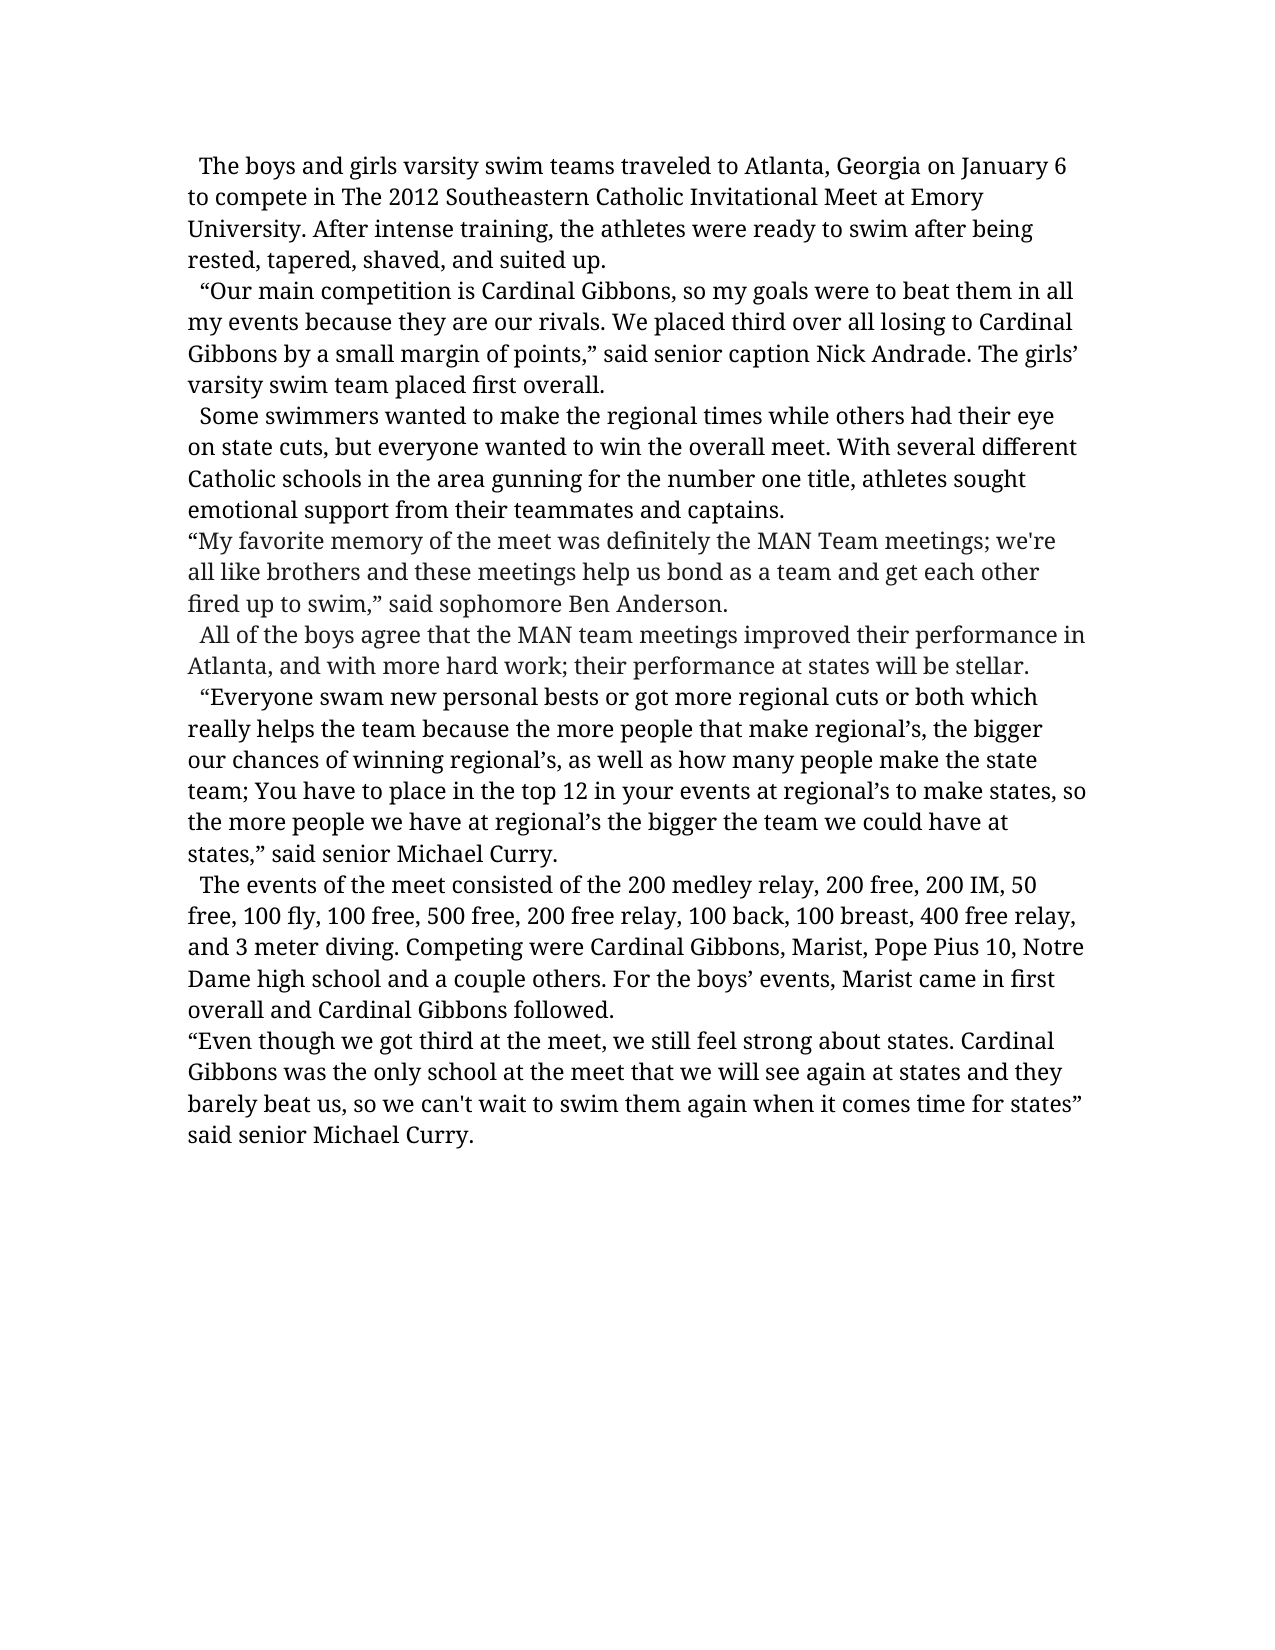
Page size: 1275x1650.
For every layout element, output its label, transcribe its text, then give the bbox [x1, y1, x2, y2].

text “My favorite memory of the meet was definitely the MAN Team meetings; we're all like brothers and these meetings help us bond as a team and get each other fired up to swim,” said sophomore Ben Anderson. [187, 525, 1087, 619]
text “Even though we got third at the meet, we still feel strong about states. Cardinal Gibbons was the only school at the meet that we will see again at states and they barely beat us, so we can't wait to swim them again when it comes time for states” said senior Michael Curry. [187, 1025, 1087, 1150]
text Some swimmers wanted to make the regional times while others had their eye on state cuts, but everyone wanted to win the overall meet. With several different Catholic schools in the area gunning for the number one title, athletes sought emotional support from their teammates and captains. [187, 400, 1087, 525]
text “Everyone swam new personal bests or got more regional cuts or both which really helps the team because the more people that make regional’s, the bigger our chances of winning regional’s, as well as how many people make the state team; You have to place in the top 12 in your events at regional’s to make states, so the more people we have at regional’s the bigger the team we could have at states,” said senior Michael Curry. [187, 681, 1087, 869]
text The boys and girls varsity swim teams traveled to Atlanta, Georgia on January 6 to compete in The 2012 Southeastern Catholic Invitational Meet at Emory University. After intense training, the athletes were ready to swim after being rested, tapered, shaved, and suited up. [187, 150, 1087, 275]
text “Our main competition is Cardinal Gibbons, so my goals were to beat them in all my events because they are our rivals. We placed third over all losing to Cardinal Gibbons by a small margin of points,” said senior caption Nick Andrade. The girls’ varsity swim team placed first overall. [187, 275, 1087, 400]
text All of the boys agree that the MAN team meetings improved their performance in Atlanta, and with more hard work; their performance at states will be stellar. [187, 619, 1087, 681]
text The events of the meet consisted of the 200 medley relay, 200 free, 200 IM, 50 free, 100 fly, 100 free, 500 free, 200 free relay, 100 back, 100 breast, 400 free relay, and 3 meter diving. Competing were Cardinal Gibbons, Marist, Pope Pius 10, Notre Dame high school and a couple others. For the boys’ events, Marist came in first overall and Cardinal Gibbons followed. [187, 869, 1087, 1025]
